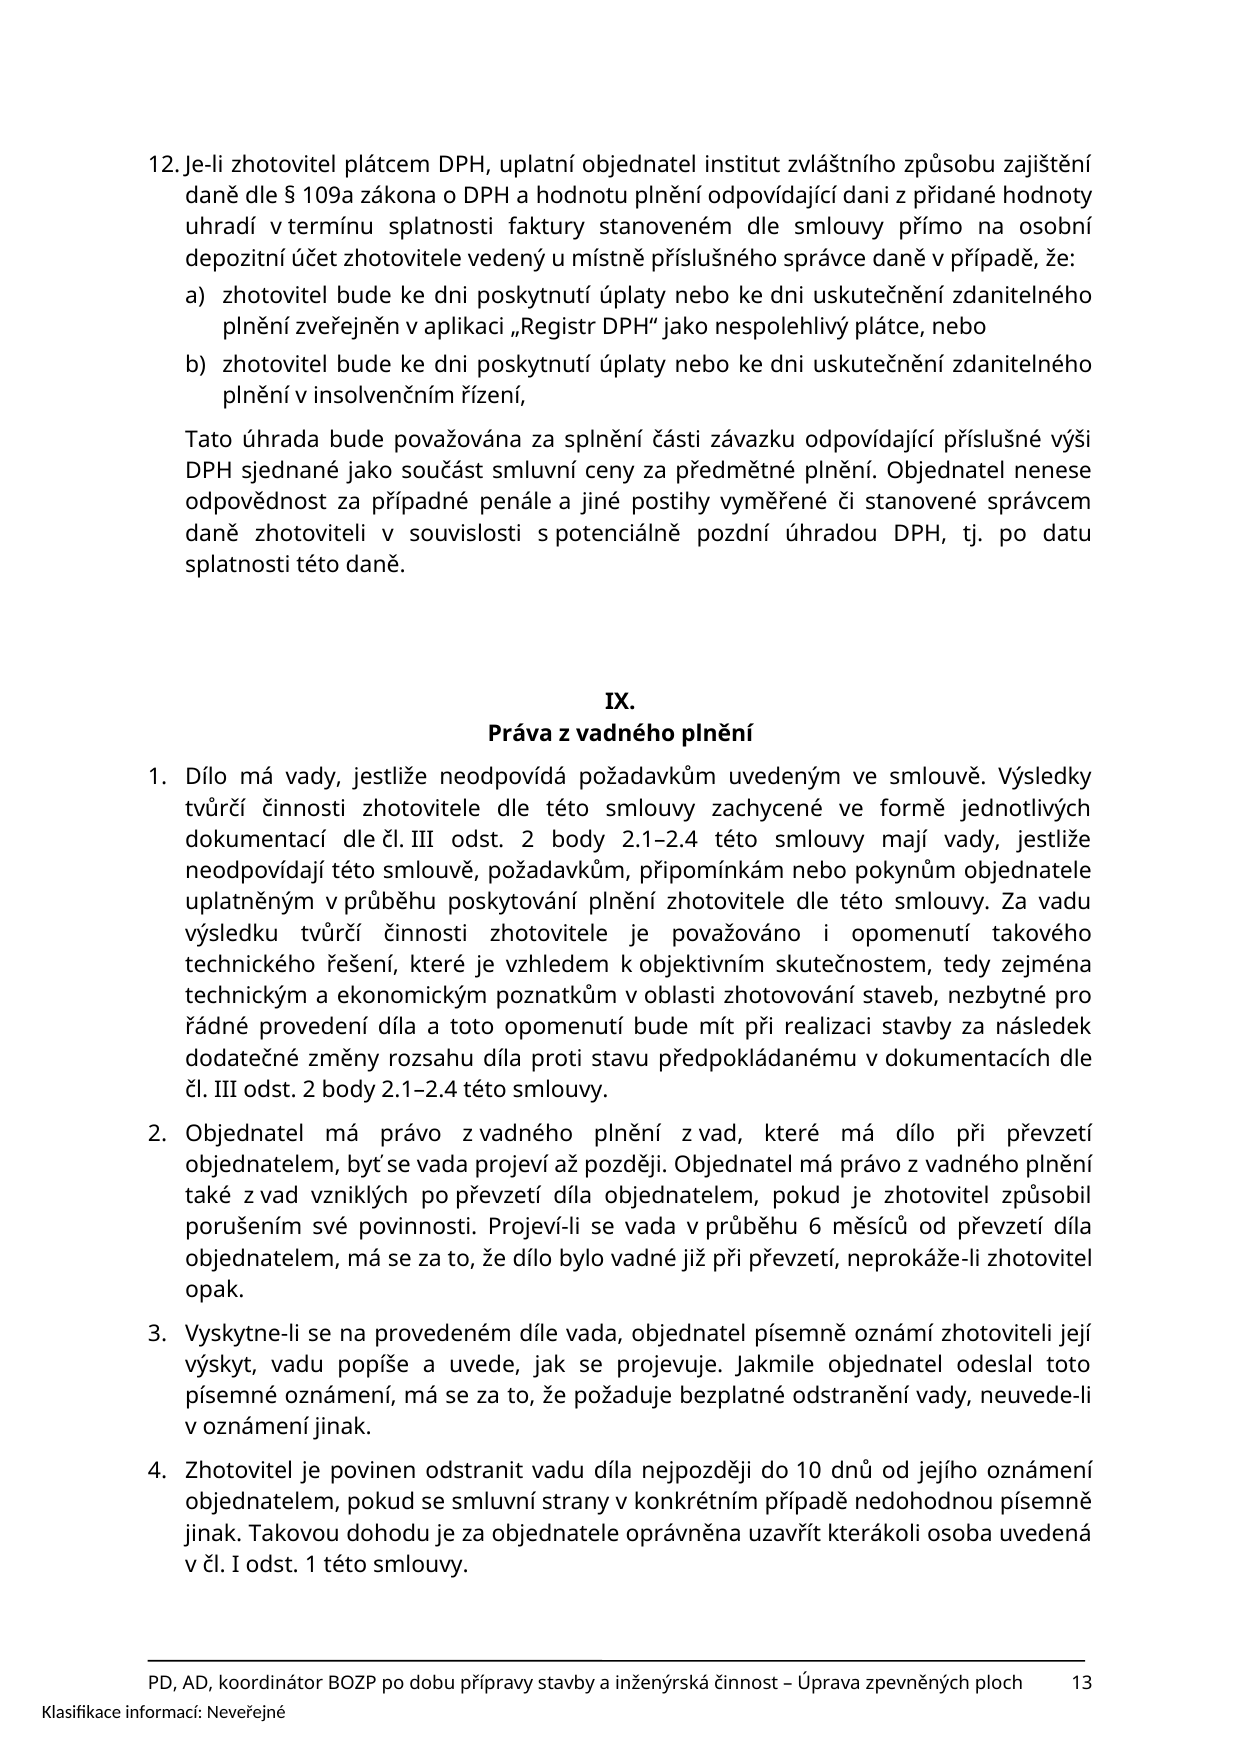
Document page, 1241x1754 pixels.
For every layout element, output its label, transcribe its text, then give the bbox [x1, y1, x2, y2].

list Dílo má vady, jestliže neodpovídá požadavkům uvedeným ve smlouvě. Výsledky tvůrčí činnosti zhotovitele dle této smlouvy zachycené ve formě jednotlivých dokumentací dle čl. III odst. 2 body 2.1–2.4 této smlouvy mají vady, jestliže neodpovídají této smlouvě, požadavkům, připomínkám nebo pokynům objednatele uplatněným v průběhu poskytování plnění zhotovitele dle této smlouvy. Za vadu výsledku tvůrčí činnosti zhotovitele je považováno i opomenutí takového technického řešení, které je vzhledem k objektivním skutečnostem, tedy zejména technickým a ekonomickým poznatkům v oblasti zhotovování staveb, nezbytné pro řádné provedení díla a toto opomenutí bude mít při realizaci stavby za následek dodatečné změny rozsahu díla proti stavu předpokládanému v dokumentacích dle čl. III odst. 2 body 2.1–2.4 této smlouvy. [148, 760, 1092, 1104]
list zhotovitel bude ke dni poskytnutí úplaty nebo ke dni uskutečnění zdanitelného plnění zveřejněn v aplikaci „Registr DPH“ jako nespolehlivý plátce, nebo [185, 279, 1092, 341]
list Objednatel má právo z vadného plnění z vad, které má dílo při převzetí objednatelem, byť se vada projeví až později. Objednatel má právo z vadného plnění také z vad vzniklých po převzetí díla objednatelem, pokud je zhotovitel způsobil porušením své povinnosti. Projeví-li se vada v průběhu 6 měsíců od převzetí díla objednatelem, má se za to, že dílo bylo vadné již při převzetí, neprokáže-li zhotovitel opak. [148, 1116, 1092, 1304]
list Zhotovitel je povinen odstranit vadu díla nejpozději do 10 dnů od jejího oznámení objednatelem, pokud se smluvní strany v konkrétním případě nedohodnou písemně jinak. Takovou dohodu je za objednatele oprávněna uzavřít kterákoli osoba uvedená v čl. I odst. 1 této smlouvy. [148, 1454, 1092, 1579]
list zhotovitel bude ke dni poskytnutí úplaty nebo ke dni uskutečnění zdanitelného plnění v insolvenčním řízení, [185, 348, 1092, 410]
text IX. Práva z vadného plnění [148, 685, 1092, 748]
text Tato úhrada bude považována za splnění části závazku odpovídající příslušné výši DPH sjednané jako součást smluvní ceny za předmětné plnění. Objednatel nenese odpovědnost za případné penále a jiné postihy vyměřené či stanovené správcem daně zhotoviteli v souvislosti s potenciálně pozdní úhradou DPH, tj. po datu splatnosti této daně. [185, 423, 1092, 579]
list Je-li zhotovitel plátcem DPH, uplatní objednatel institut zvláštního způsobu zajištění daně dle § 109a zákona o DPH a hodnotu plnění odpovídající dani z přidané hodnoty uhradí v termínu splatnosti faktury stanoveném dle smlouvy přímo na osobní depozitní účet zhotovitele vedený u místně příslušného správce daně v případě, že: [148, 148, 1092, 273]
list Vyskytne-li se na provedeném díle vada, objednatel písemně oznámí zhotoviteli její výskyt, vadu popíše a uvede, jak se projevuje. Jakmile objednatel odeslal toto písemné oznámení, má se za to, že požaduje bezplatné odstranění vady, neuvede-li v oznámení jinak. [148, 1316, 1092, 1441]
